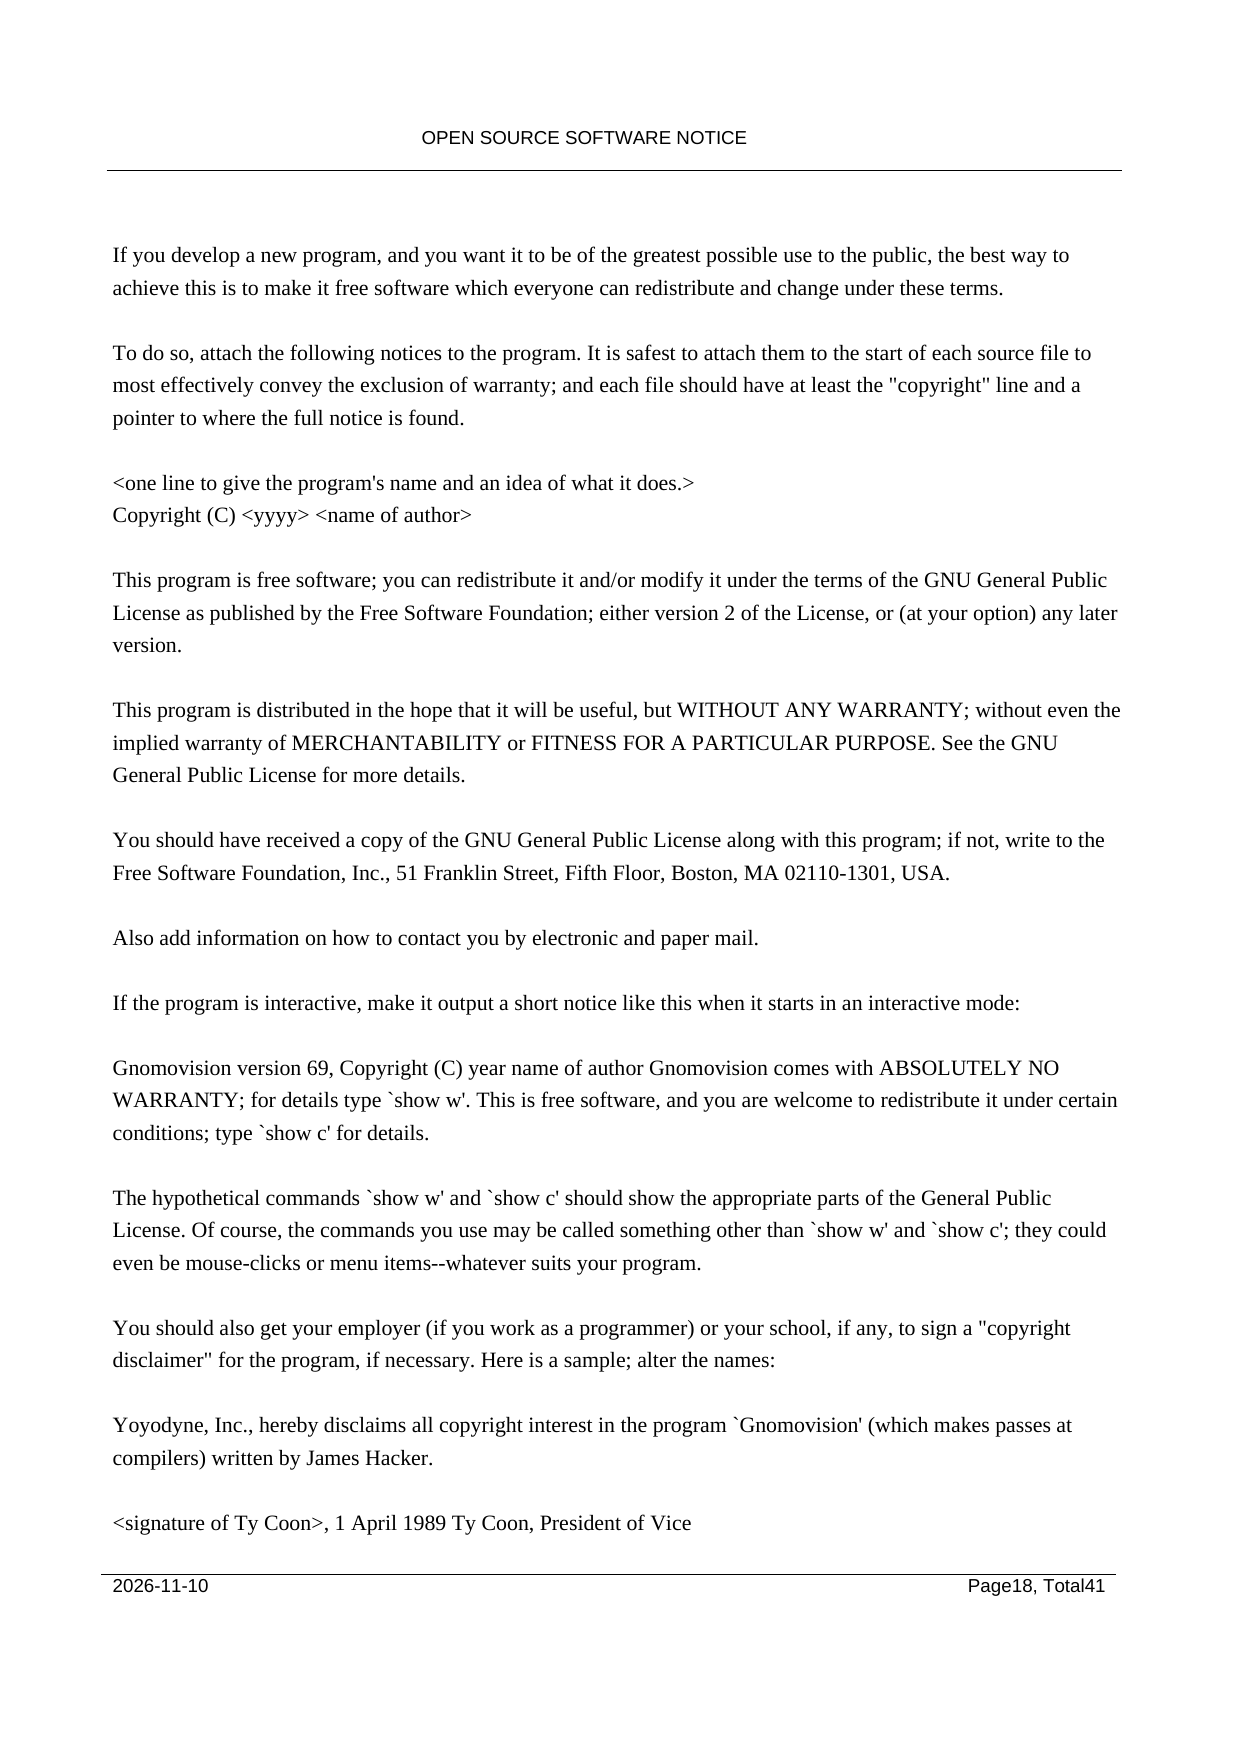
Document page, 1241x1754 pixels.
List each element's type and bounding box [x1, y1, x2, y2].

text [112, 206, 1128, 1539]
